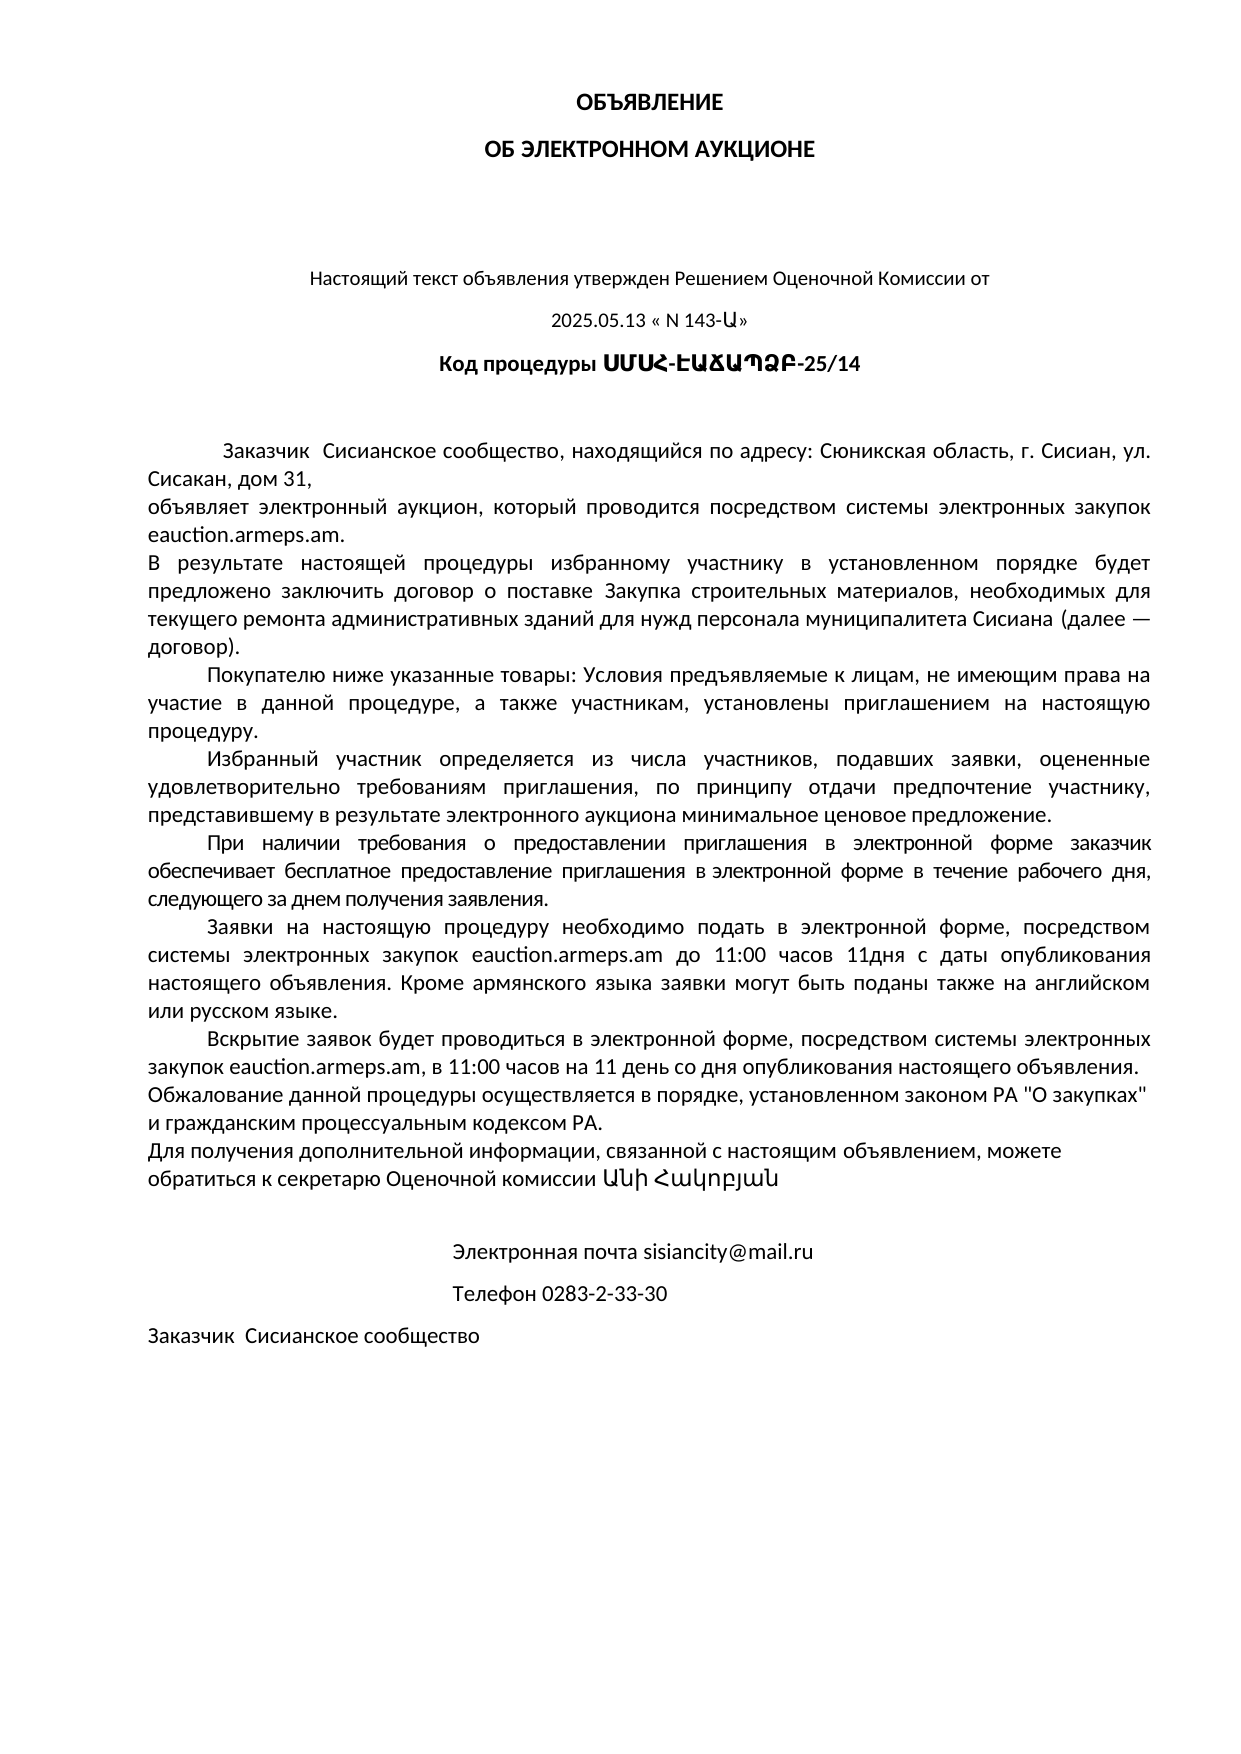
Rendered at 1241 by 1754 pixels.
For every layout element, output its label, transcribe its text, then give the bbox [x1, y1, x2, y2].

text Заявки на настоящую процедуру необходимо подать в электронной форме, посредством системы электронных закупок eauction.armeps.am до 11:00 часов 11дня с даты опубликования настоящего объявления. Кроме армянского языка заявки могут быть поданы также на английском или русском языке. [148, 912, 1152, 1024]
text Электронная почта sisiancity@mail.ru [148, 1237, 1152, 1265]
text ОБЪЯВЛЕНИЕ [148, 86, 1152, 117]
text Настоящий текст объявления утвержден Решением Оценочной Комиссии от [148, 265, 1152, 290]
text 2025.05.13 « N 143-Ա» [148, 307, 1152, 332]
text Покупателю ниже указанные товары: Условия предъявляемые к лицам, не имеющим права на участие в данной процедуре, а также участникам, установлены приглашением на настоящую процедуру. [148, 660, 1152, 744]
text Вскрытие заявок будет проводиться в электронной форме, посредством системы электронных закупок eauction.armeps.am, в 11:00 часов на 11 день со дня опубликования настоящего объявления. [148, 1024, 1152, 1080]
text ОБ ЭЛЕКТРОННОМ АУКЦИОНЕ [148, 134, 1152, 164]
text При наличии требования о предоставлении приглашения в электронной форме заказчик обеспечивает бесплатное предоставление приглашения в электронной форме в течение рабочего дня, следующего за днем получения заявления. [148, 828, 1152, 912]
text Телефон 0283-2-33-30 [148, 1279, 1152, 1307]
text Заказчик Сисианское сообщество, находящийся по адресу: Сюникская область, г. Сисиан, ул. Сисакан, дом 31, [148, 436, 1152, 492]
text Код процедуры ՍՄՍՀ-ԷԱՃԱՊՁԲ-25/14 [148, 349, 1152, 377]
text В результате настоящей процедуры избранному участнику в установленном порядке будет предложено заключить договор о поставке Закупка строительных материалов, необходимых для текущего ремонта административных зданий для нужд персонала муниципалитета Сисиана (далее — договор). [148, 548, 1152, 660]
text Избранный участник определяется из числа участников, подавших заявки, оцененные удовлетворительно требованиям приглашения, по принципу отдачи предпочтение участнику, представившему в результате электронного аукциона минимальное ценовое предложение. [148, 744, 1152, 828]
text Для получения дополнительной информации, связанной с настоящим объявлением, можете обратиться к секретарю Оценочной комиссии Անի Հակոբյան [148, 1136, 1152, 1192]
text объявляет электронный аукцион, который проводится посредством системы электронных закупок eauction.armeps.am. [148, 492, 1152, 548]
text Обжалование данной процедуры осуществляется в порядке, установленном законом РА "О закупках" и гражданским процессуальным кодексом РА. [148, 1080, 1152, 1136]
text Заказчик Сисианское сообщество [148, 1321, 1152, 1349]
